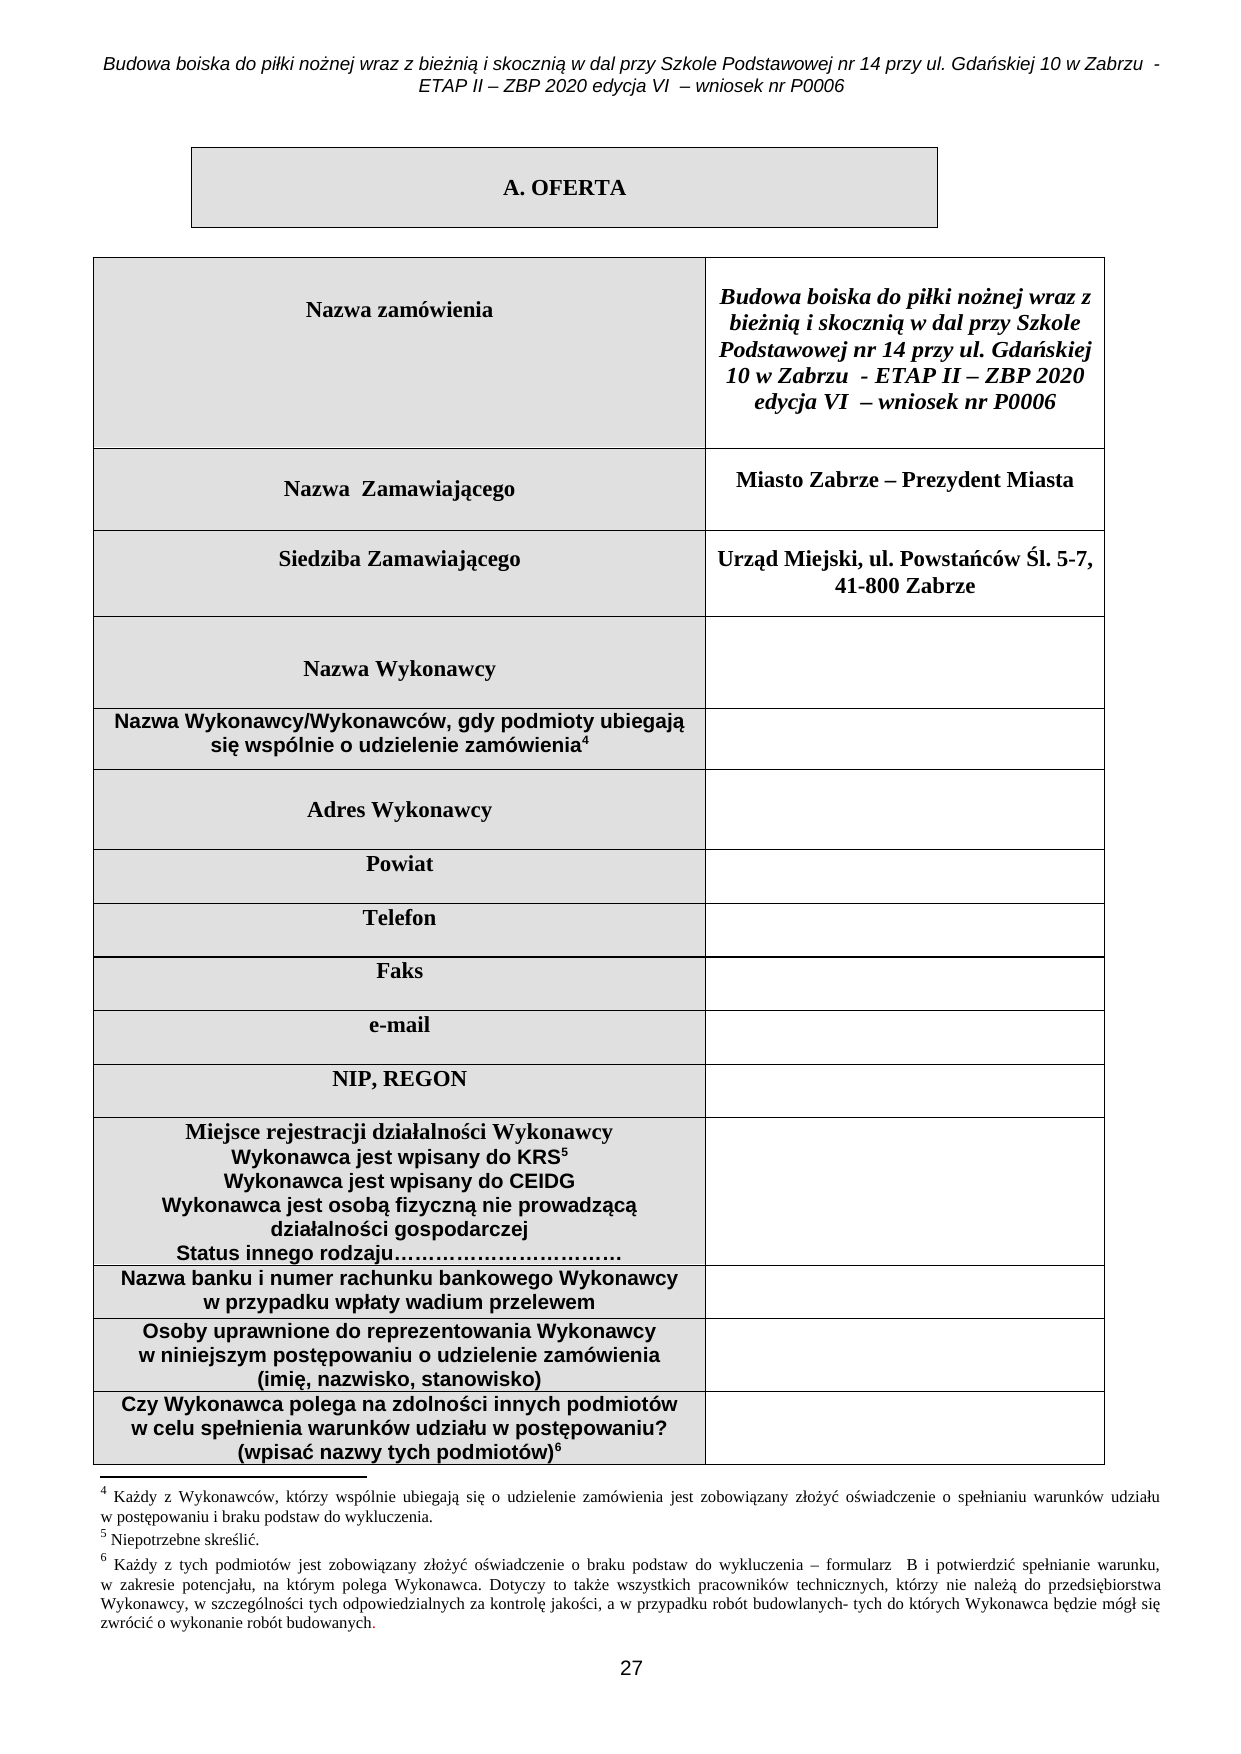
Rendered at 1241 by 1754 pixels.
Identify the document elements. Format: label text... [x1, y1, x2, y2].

table_cell [706, 1392, 1104, 1464]
table_cell NIP, REGON [94, 1065, 705, 1117]
table_cell [706, 709, 1104, 769]
table_cell [706, 770, 1104, 849]
table_cell Telefon [94, 904, 705, 956]
table_cell [706, 1011, 1104, 1064]
table_cell Nazwa Zamawiającego [94, 449, 705, 530]
table_cell [706, 958, 1104, 1010]
table_cell Nazwa Wykonawcy [94, 617, 705, 708]
table_cell Siedziba Zamawiającego [94, 531, 705, 616]
table_cell [706, 850, 1104, 903]
table_cell [706, 1266, 1104, 1318]
table_cell [706, 617, 1104, 708]
table_header Nazwa zamówienia [94, 258, 705, 447]
table_cell Osoby uprawnione do reprezentowania Wykonawcy w niniejszym postępowaniu o udzielenie zamówienia (imię, nazwisko, stanowisko) [94, 1319, 705, 1391]
table_cell Urząd Miejski, ul. Powstańców Śl. 5-7, 41-800 Zabrze [706, 531, 1104, 616]
table_cell Nazwa banku i numer rachunku bankowego Wykonawcy w przypadku wpłaty wadium przelewem [94, 1266, 705, 1318]
table_cell [706, 1319, 1104, 1391]
table_cell Miejsce rejestracji działalności Wykonawcy Wykonawca jest wpisany do KRS Wykonawca jest wpisany do CEIDG Wykonawca jest osobą fizyczną nie prowadzącą działalności gospodarczej Status innego rodzaju…………………………… [94, 1118, 705, 1264]
table_cell Faks [94, 958, 705, 1010]
table_cell [706, 1118, 1104, 1264]
table_cell Miasto Zabrze – Prezydent Miasta [706, 449, 1104, 530]
table_header A. OFERTA [192, 148, 937, 227]
table_cell Adres Wykonawcy [94, 770, 705, 849]
table_cell Czy Wykonawca polega na zdolności innych podmiotów w celu spełnienia warunków udziału w postępowaniu? (wpisać nazwy tych podmiotów) [94, 1392, 705, 1464]
table_header Budowa boiska do piłki nożnej wraz z bieżnią i skocznią w dal przy Szkole Podstawowej nr 14 przy ul. Gdańskiej 10 w Zabrzu - ETAP II – ZBP 2020 edycja VI – wniosek nr P0006 [706, 258, 1104, 447]
table_cell e-mail [94, 1011, 705, 1064]
table_cell [706, 904, 1104, 956]
table_cell [706, 1065, 1104, 1117]
table_cell Powiat [94, 850, 705, 903]
table_cell Nazwa Wykonawcy/Wykonawców, gdy podmioty ubiegają się wspólnie o udzielenie zamówienia [94, 709, 705, 769]
